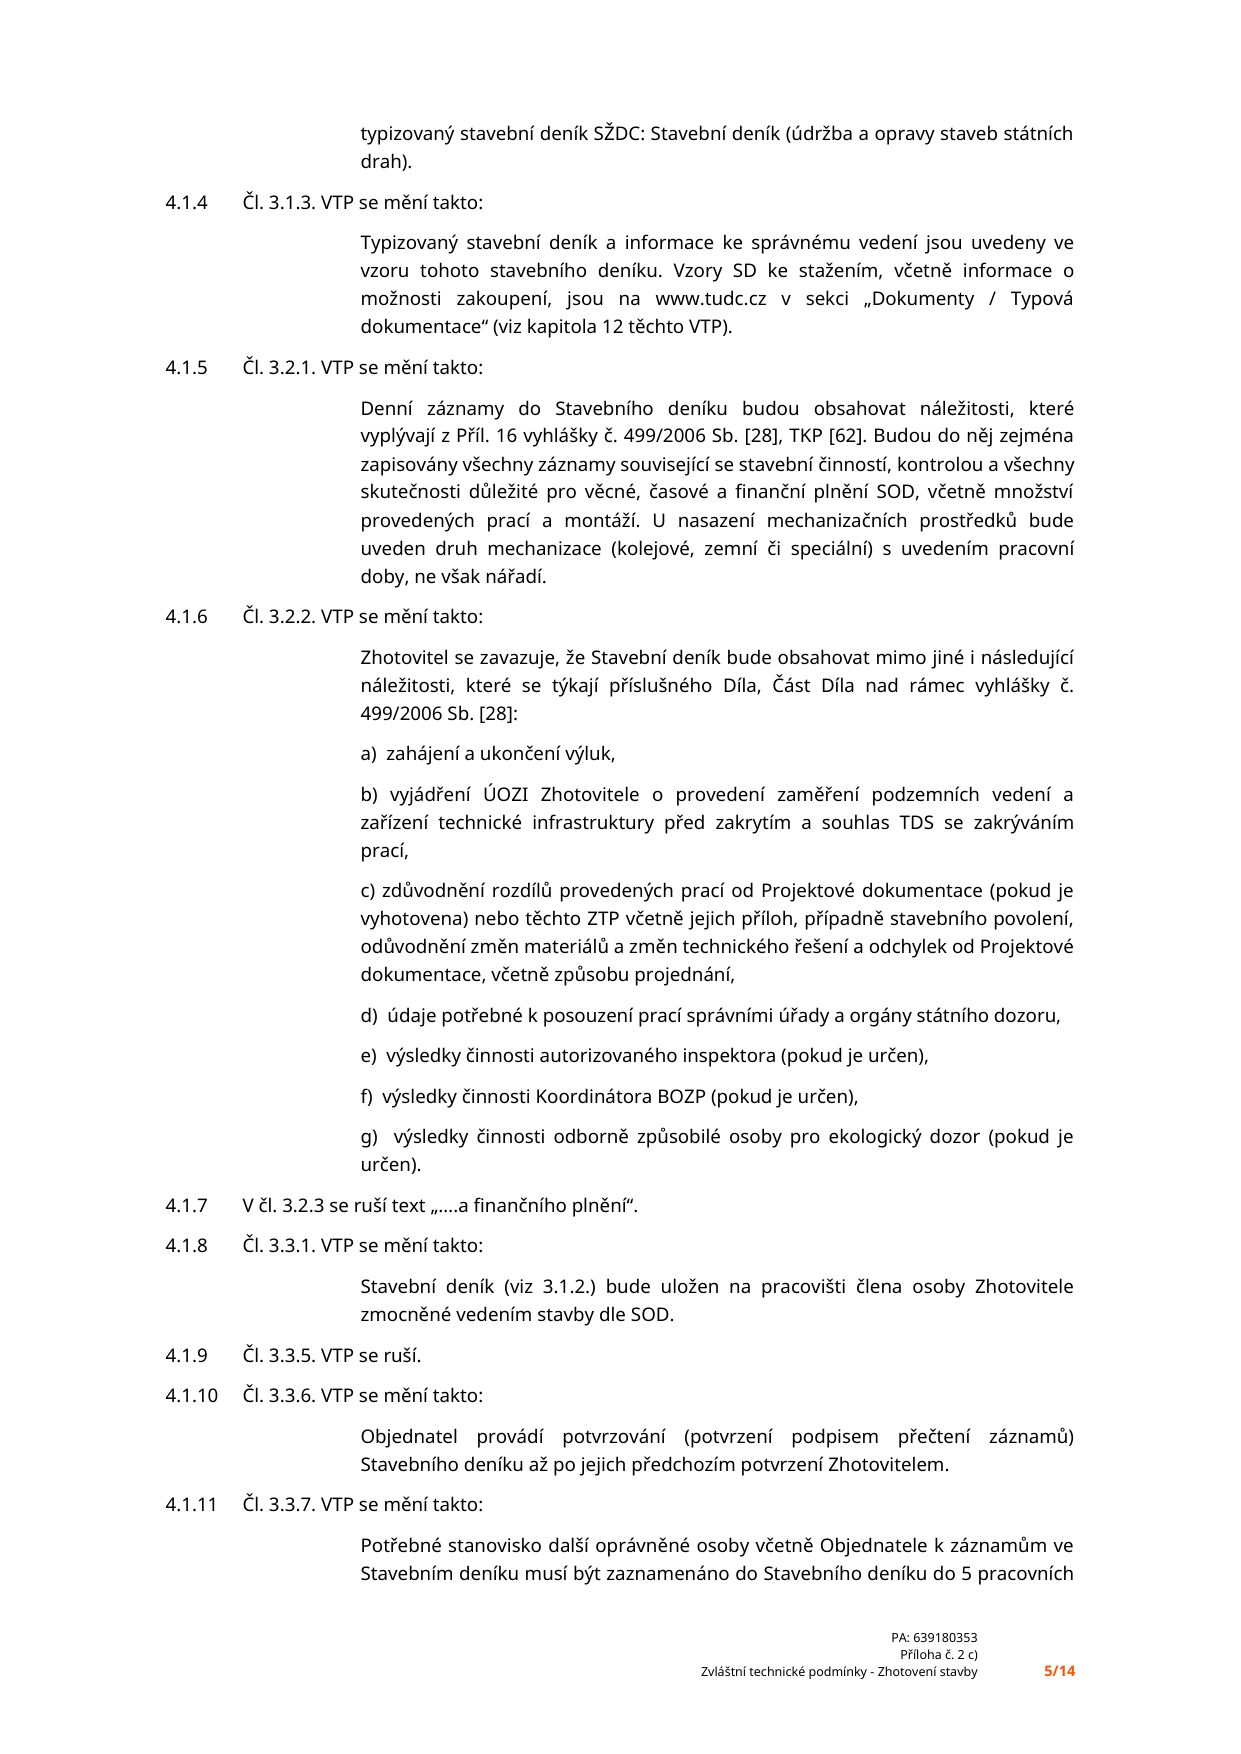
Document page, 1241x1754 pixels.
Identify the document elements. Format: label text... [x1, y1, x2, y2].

list g) výsledky činnosti odborně způsobilé osoby pro ekologický dozor (pokud je určen). [360, 1124, 1075, 1177]
text Čl. 3.3.5. VTP se ruší. [165, 1342, 1075, 1367]
list Typizovaný stavební deník a informace ke správnému vedení jsou uvedeny ve vzoru tohoto stavebního deníku. Vzory SD ke stažením, včetně informace o možnosti zakoupení, jsou na www.tudc.cz v sekci „Dokumenty / Typová dokumentace“ (viz kapitola 12 těchto VTP). [360, 230, 1075, 339]
text V čl. 3.2.3 se ruší text „….a finančního plnění“. [165, 1192, 1075, 1218]
text Čl. 3.2.2. VTP se mění takto: [165, 603, 1075, 629]
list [360, 121, 1075, 174]
text Čl. 3.3.1. VTP se mění takto: [165, 1233, 1075, 1258]
list Stavební deník (viz 3.1.2.) bude uložen na pracovišti člena osoby Zhotovitele zmocněné vedením stavby dle SOD. [360, 1273, 1075, 1327]
list f) výsledky činnosti Koordinátora BOZP (pokud je určen), [360, 1083, 1075, 1109]
text Čl. 3.2.1. VTP se mění takto: [165, 354, 1075, 380]
text Čl. 3.3.7. VTP se mění takto: [165, 1491, 1075, 1517]
list Zhotovitel se zavazuje, že Stavební deník bude obsahovat mimo jiné i následující náležitosti, které se týkají příslušného Díla, Část Díla nad rámec vyhlášky č. 499/2006 Sb. [28]: [360, 644, 1075, 726]
text Čl. 3.1.3. VTP se mění takto: [165, 189, 1075, 215]
list Objednatel provádí potvrzování (potvrzení podpisem přečtení záznamů) Stavebního deníku až po jejich předchozím potvrzení Zhotovitelem. [360, 1423, 1075, 1476]
text Čl. 3.3.6. VTP se mění takto: [165, 1382, 1075, 1408]
list Denní záznamy do Stavebního deníku budou obsahovat náležitosti, které vyplývají z Příl. 16 vyhlášky č. 499/2006 Sb. [28], TKP [62]. Budou do něj zejména zapisovány všechny záznamy související se stavební činností, kontrolou a všechny skutečnosti důležité pro věcné, časové a finanční plnění SOD, včetně množství provedených prací a montáží. U nasazení mechanizačních prostředků bude uveden druh mechanizace (kolejové, zemní či speciální) s uvedením pracovní doby, ne však nářadí. [360, 395, 1075, 588]
list b) vyjádření ÚOZI Zhotovitele o provedení zaměření podzemních vedení a zařízení technické infrastruktury před zakrytím a souhlas TDS se zakrýváním prací, [360, 781, 1075, 863]
list e) výsledky činnosti autorizovaného inspektora (pokud je určen), [360, 1043, 1075, 1068]
list c) zdůvodnění rozdílů provedených prací od Projektové dokumentace (pokud je vyhotovena) nebo těchto ZTP včetně jejich příloh, případně stavebního povolení, odůvodnění změn materiálů a změn technického řešení a odchylek od Projektové dokumentace, včetně způsobu projednání, [360, 878, 1075, 987]
list d) údaje potřebné k posouzení prací správními úřady a orgány státního dozoru, [360, 1002, 1075, 1028]
list a) zahájení a ukončení výluk, [360, 741, 1075, 766]
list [360, 1532, 1075, 1586]
